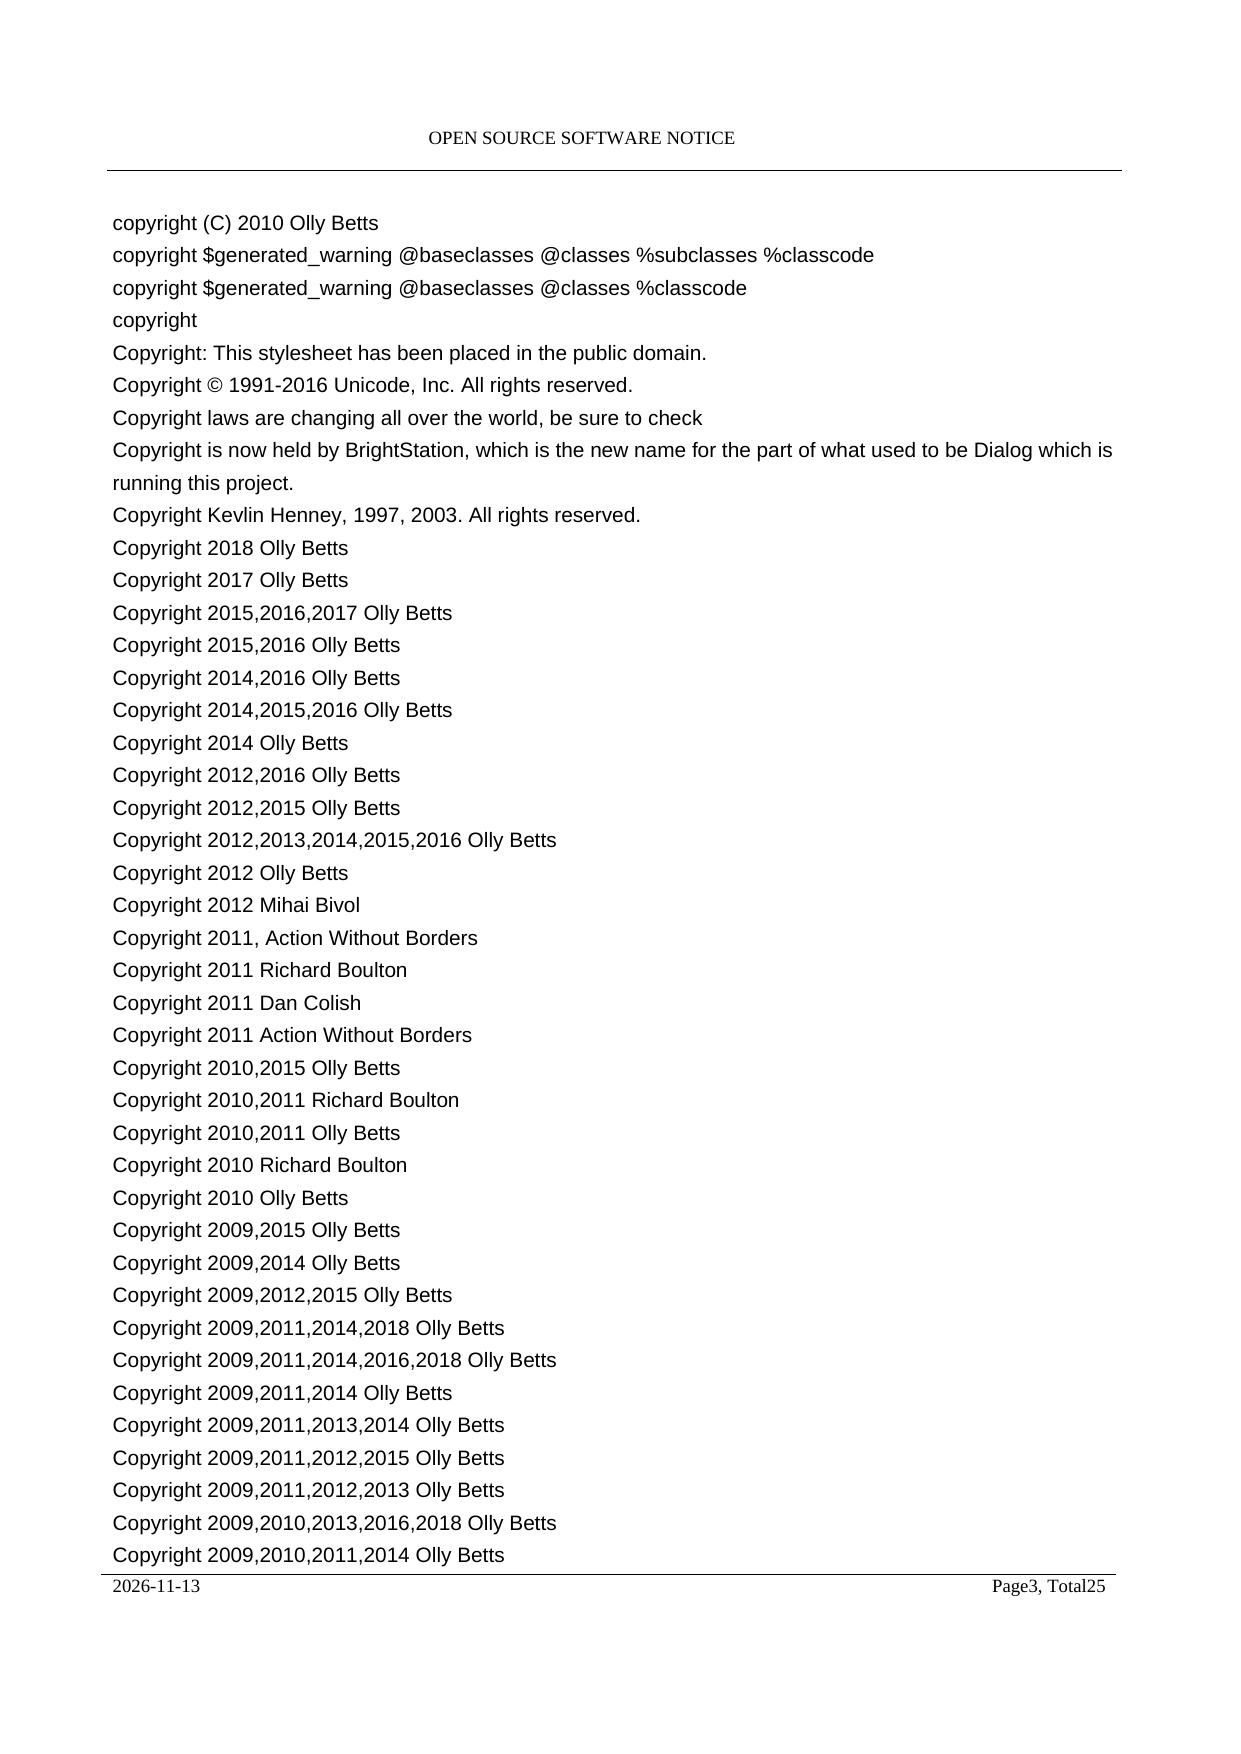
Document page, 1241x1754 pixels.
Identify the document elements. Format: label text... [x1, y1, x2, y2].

text Copyright 2014 Olly Betts [112, 726, 1128, 759]
text Copyright 2012,2016 Olly Betts [112, 759, 1128, 791]
text Copyright 2012,2015 Olly Betts [112, 791, 1128, 824]
text Copyright: This stylesheet has been placed in the public domain. [112, 336, 1128, 369]
text Copyright 2010,2011 Richard Boulton [112, 1084, 1128, 1116]
text Copyright 2011 Richard Boulton [112, 954, 1128, 986]
text Copyright 2010,2011 Olly Betts [112, 1116, 1128, 1149]
text Copyright © 1991-2016 Unicode, Inc. All rights reserved. [112, 369, 1128, 401]
text copyright [112, 304, 1128, 336]
text Copyright 2011 Dan Colish [112, 986, 1128, 1019]
text Copyright 2009,2012,2015 Olly Betts [112, 1279, 1128, 1311]
text Copyright 2015,2016,2017 Olly Betts [112, 596, 1128, 629]
text Copyright 2009,2011,2013,2014 Olly Betts [112, 1409, 1128, 1441]
text Copyright 2009,2011,2012,2015 Olly Betts [112, 1441, 1128, 1474]
text Copyright 2009,2011,2014,2018 Olly Betts [112, 1311, 1128, 1344]
text Copyright 2011, Action Without Borders [112, 921, 1128, 954]
text Copyright 2009,2011,2012,2013 Olly Betts [112, 1474, 1128, 1506]
text Copyright 2010 Richard Boulton [112, 1149, 1128, 1181]
text copyright $generated_warning @baseclasses @classes %classcode [112, 271, 1128, 304]
text Copyright laws are changing all over the world, be sure to check [112, 401, 1128, 434]
text Copyright 2009,2010,2011,2014 Olly Betts [112, 1539, 1128, 1571]
text Copyright 2009,2015 Olly Betts [112, 1214, 1128, 1246]
text Copyright 2009,2010,2013,2016,2018 Olly Betts [112, 1506, 1128, 1539]
text Copyright Kevlin Henney, 1997, 2003. All rights reserved. [112, 499, 1128, 531]
text Copyright is now held by BrightStation, which is the new name for the part of what used to be Dialog which is running this project. [112, 434, 1128, 499]
text Copyright 2014,2015,2016 Olly Betts [112, 694, 1128, 726]
text Copyright 2017 Olly Betts [112, 564, 1128, 596]
text Copyright 2011 Action Without Borders [112, 1019, 1128, 1051]
text Copyright 2009,2011,2014,2016,2018 Olly Betts [112, 1344, 1128, 1376]
text Copyright 2012 Mihai Bivol [112, 889, 1128, 921]
text Copyright 2015,2016 Olly Betts [112, 629, 1128, 661]
text Copyright 2018 Olly Betts [112, 531, 1128, 564]
text Copyright 2009,2014 Olly Betts [112, 1246, 1128, 1279]
text copyright $generated_warning @baseclasses @classes %subclasses %classcode [112, 239, 1128, 271]
text Copyright 2010,2015 Olly Betts [112, 1051, 1128, 1084]
text Copyright 2010 Olly Betts [112, 1181, 1128, 1214]
text Copyright 2012 Olly Betts [112, 856, 1128, 889]
text copyright (C) 2010 Olly Betts [112, 206, 1128, 239]
text Copyright 2014,2016 Olly Betts [112, 661, 1128, 694]
text Copyright 2009,2011,2014 Olly Betts [112, 1376, 1128, 1409]
text Copyright 2012,2013,2014,2015,2016 Olly Betts [112, 824, 1128, 856]
